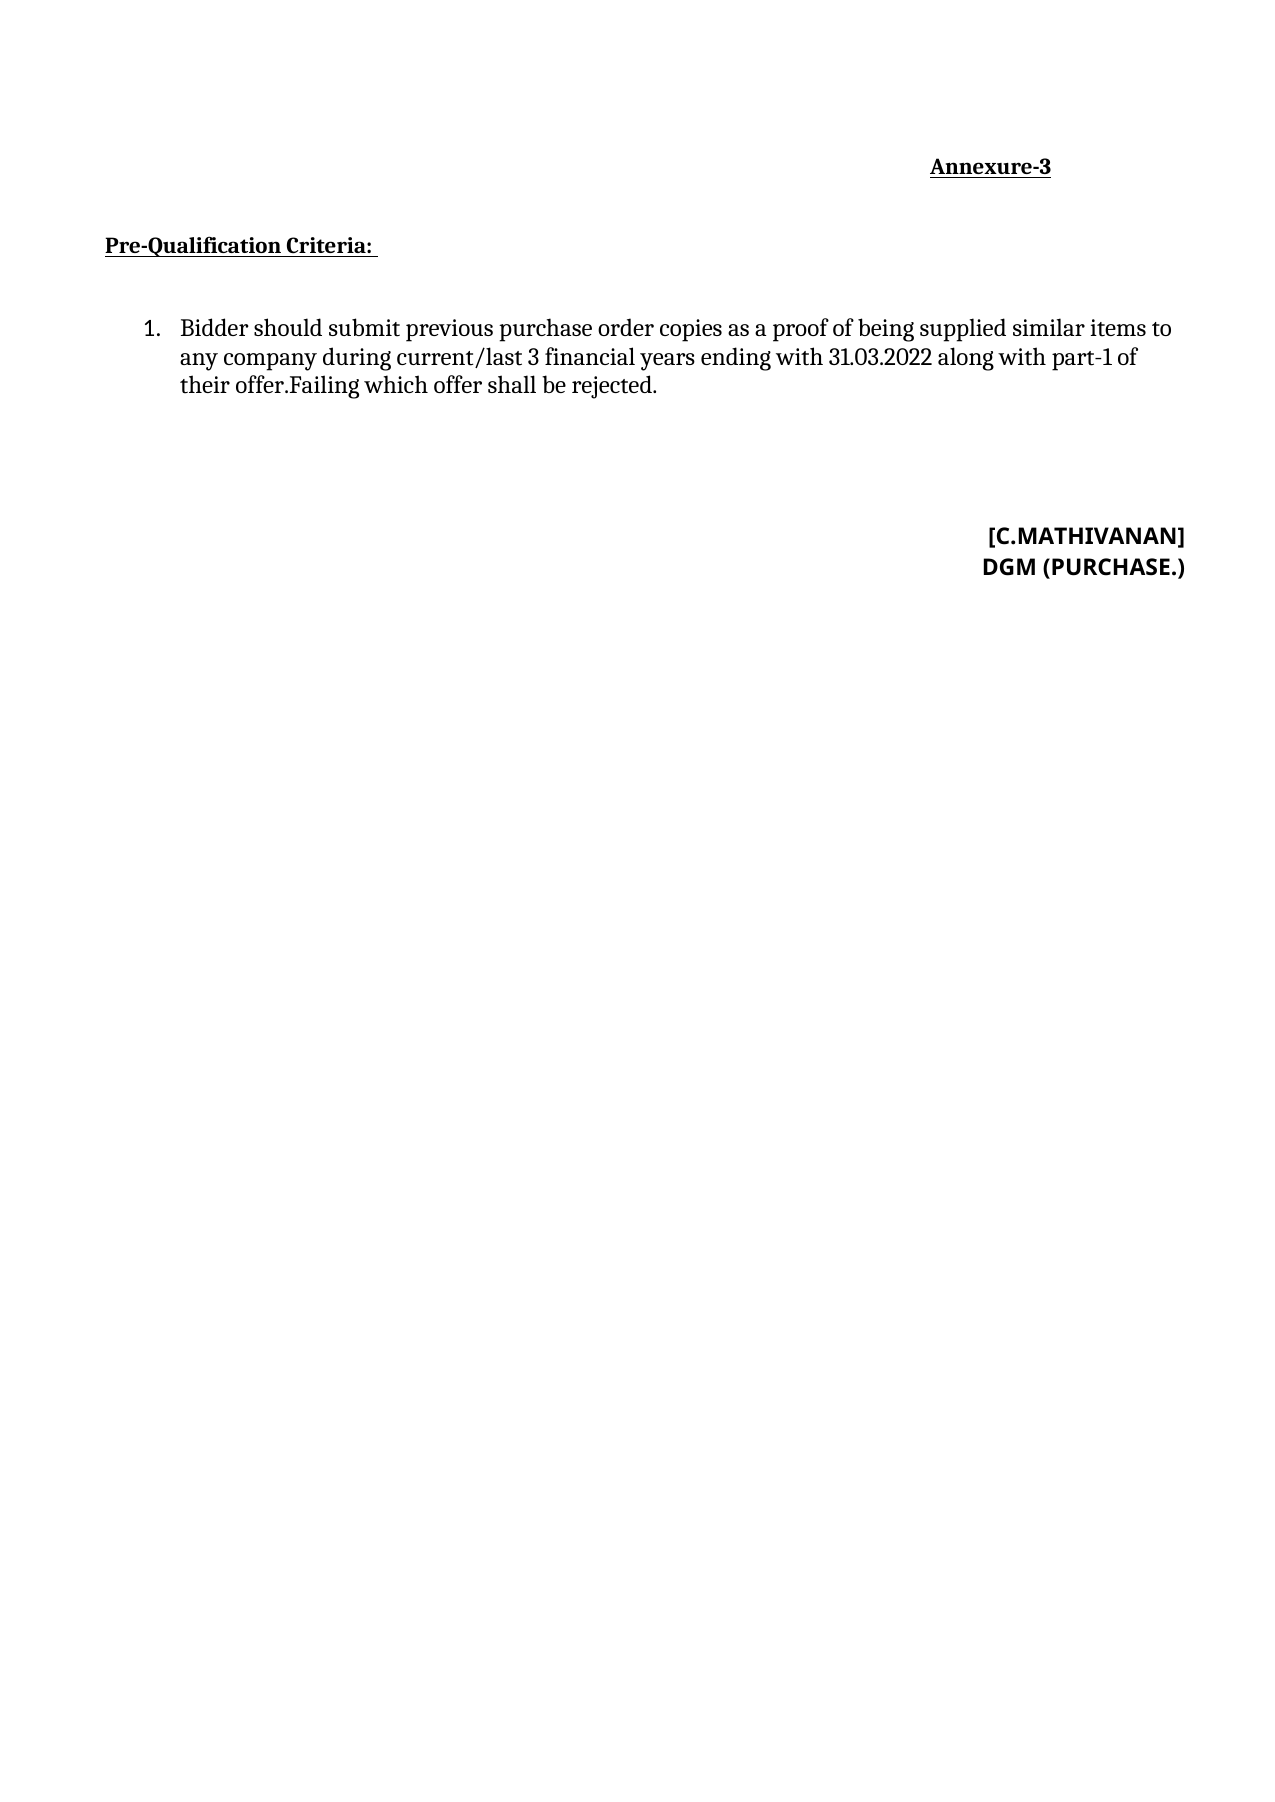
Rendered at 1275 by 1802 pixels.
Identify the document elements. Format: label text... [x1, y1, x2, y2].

text Annexure-3 [555, 154, 1185, 180]
list Bidder should submit previous purchase order copies as a proof of being supplied similar items to any company during current/last 3 financial years ending with 31.03.2022 along with part-1 of their offer.Failing which offer shall be rejected. [142, 312, 1185, 400]
text DGM (PURCHASE.) [105, 551, 1185, 583]
text [C.MATHIVANAN] [555, 520, 1185, 551]
text Pre-Qualification Criteria: [105, 233, 1185, 259]
